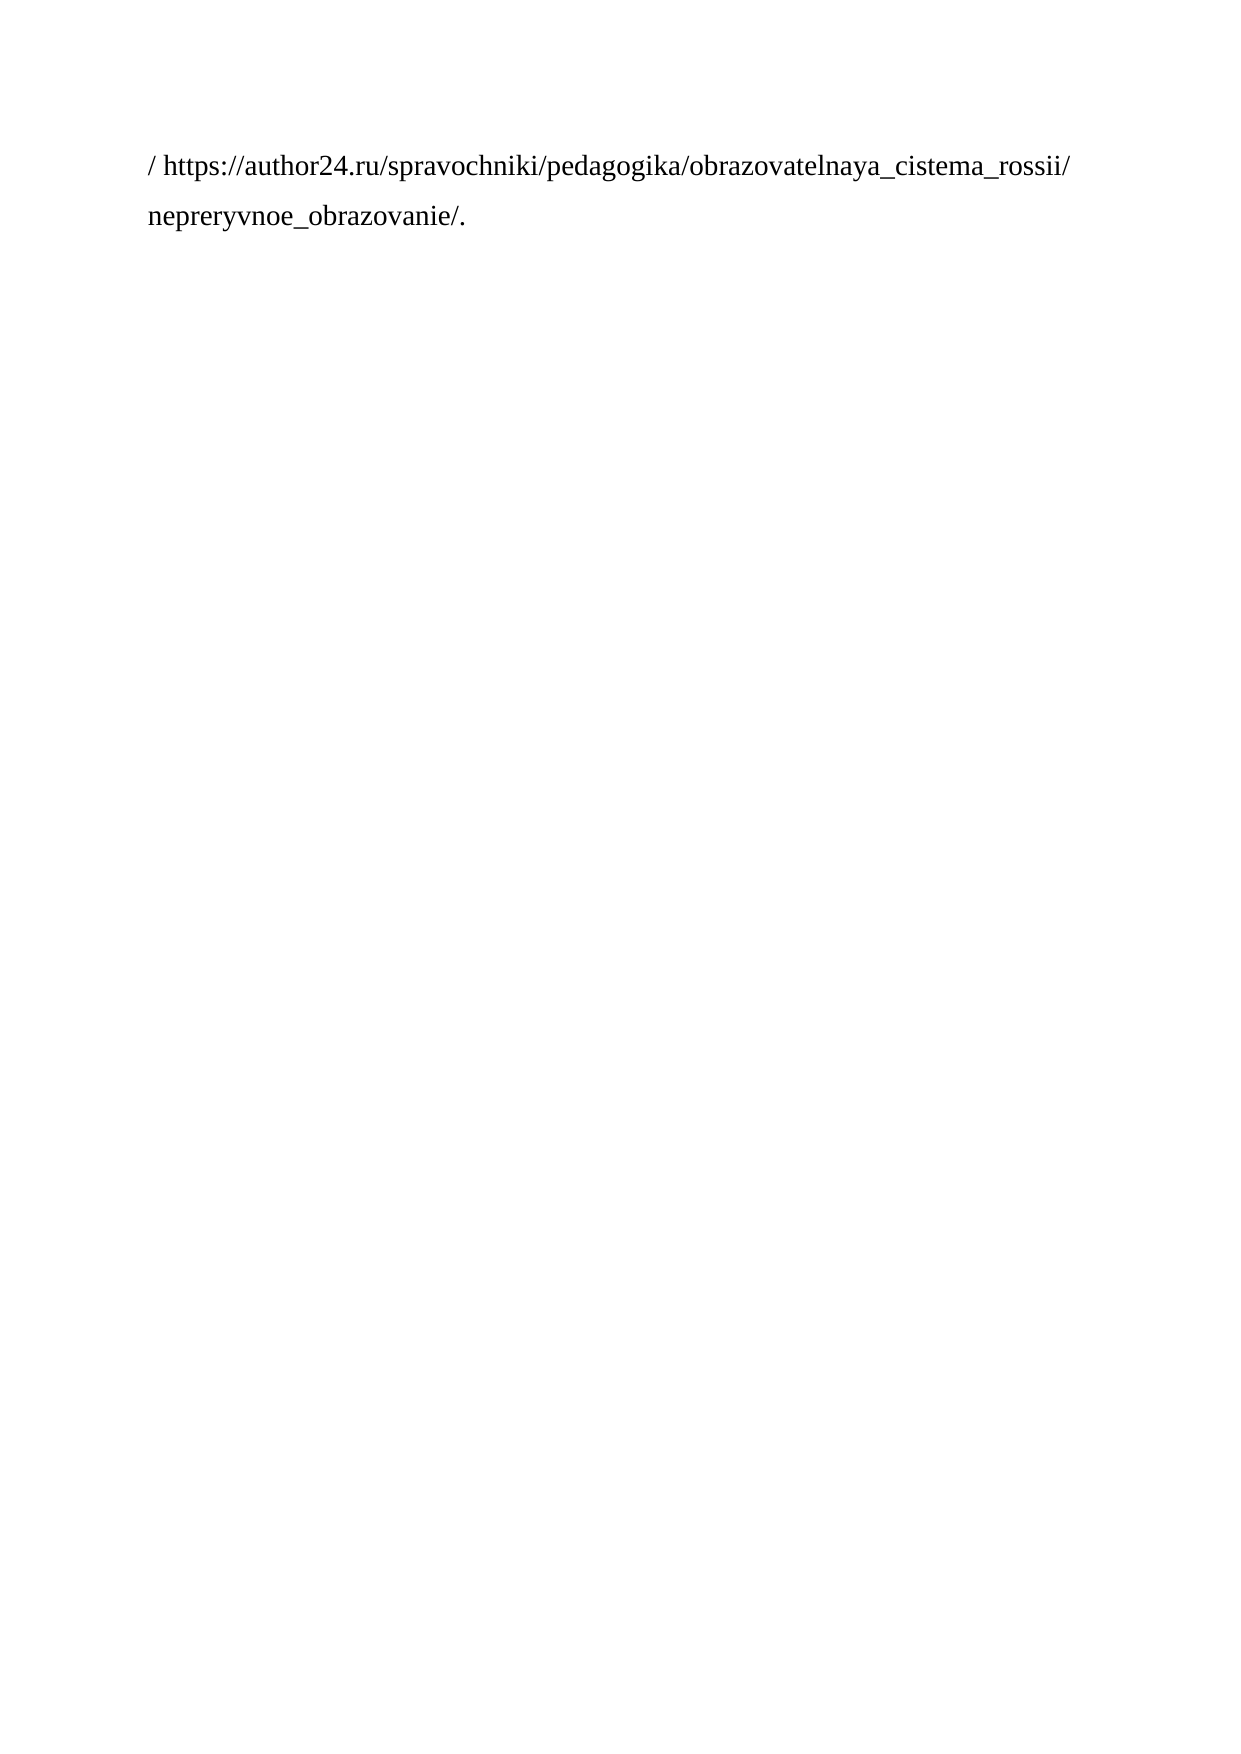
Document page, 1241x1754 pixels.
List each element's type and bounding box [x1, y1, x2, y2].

text [148, 148, 1092, 232]
